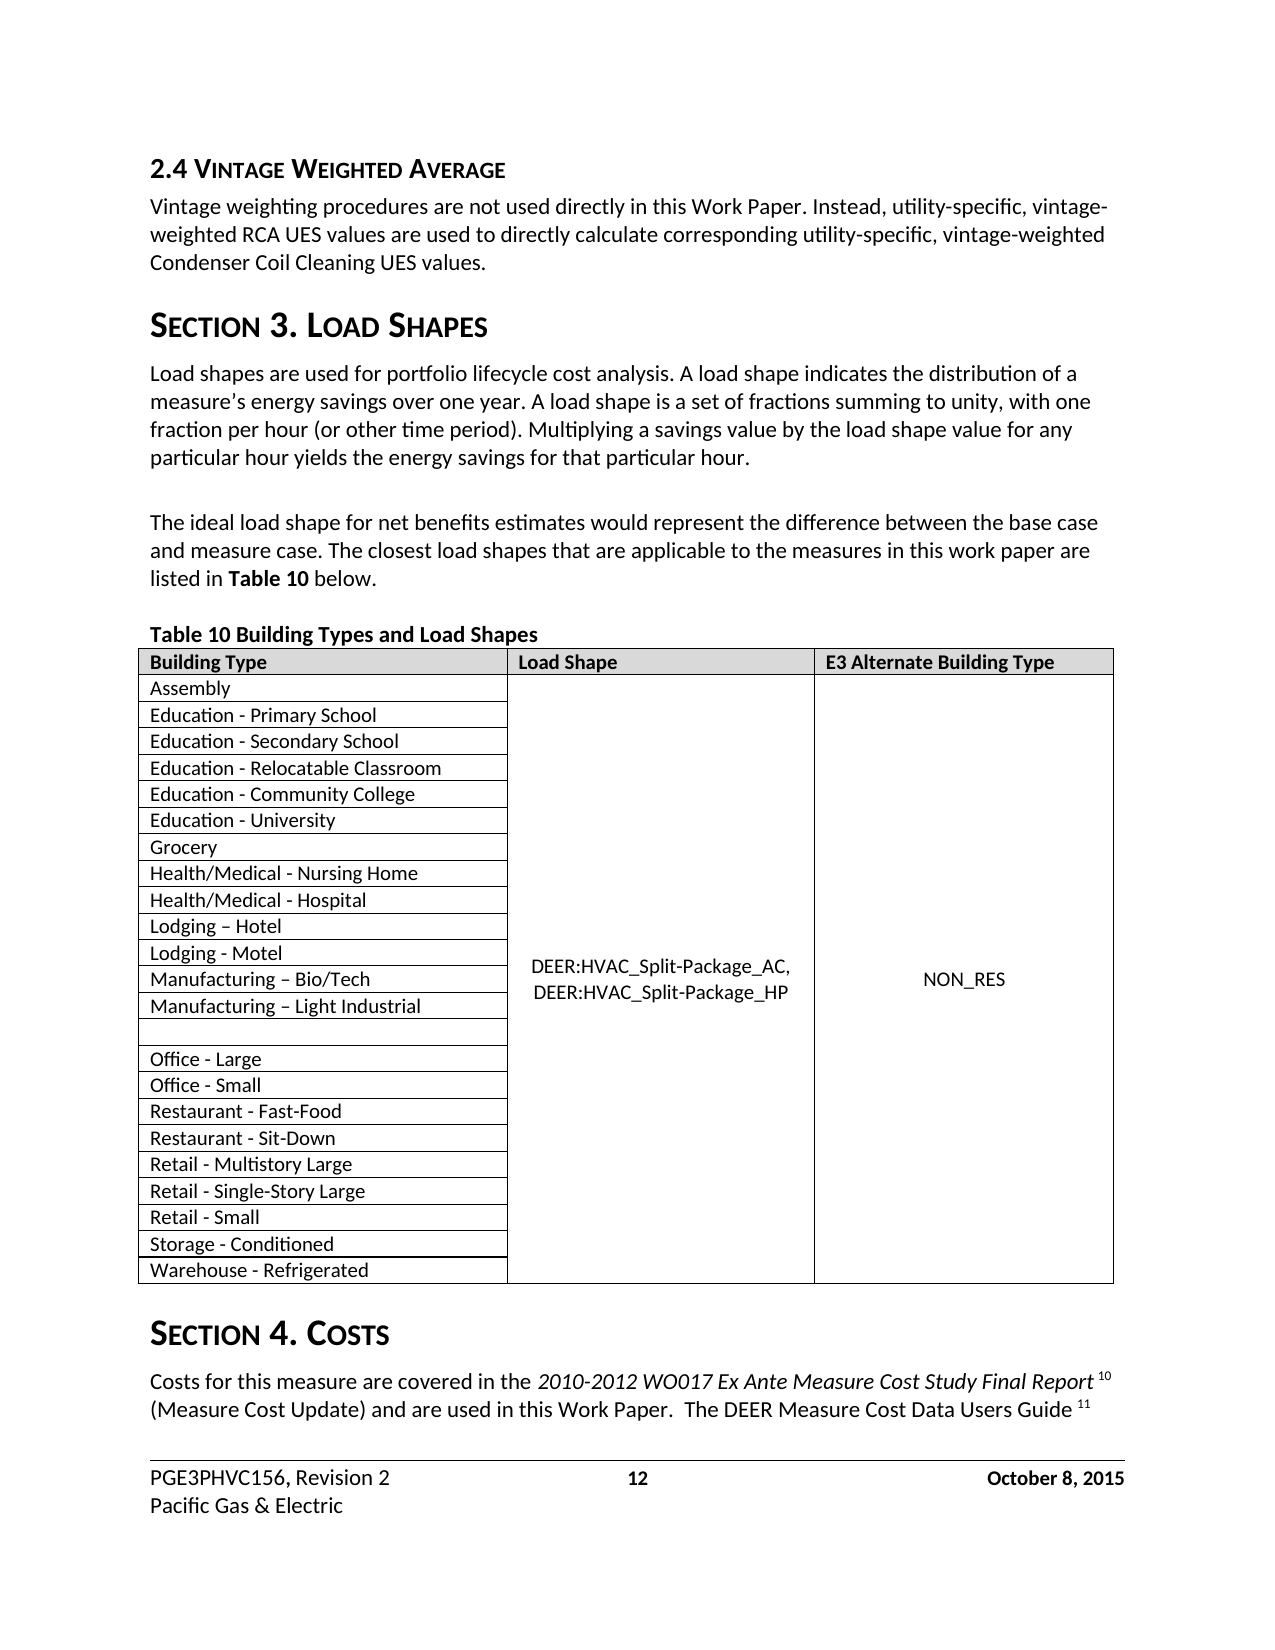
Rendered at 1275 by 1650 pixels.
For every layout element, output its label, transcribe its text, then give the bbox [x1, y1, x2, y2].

table_cell Manufacturing – Bio/Tech [139, 966, 507, 992]
table_cell Restaurant - Sit-Down [139, 1125, 507, 1151]
table_cell [139, 1019, 507, 1045]
table_cell Education - University [139, 808, 507, 833]
table_cell Lodging – Hotel [139, 914, 507, 939]
table_cell Education - Secondary School [139, 728, 507, 754]
table_cell Retail - Small [139, 1205, 507, 1230]
table_cell NON_RES [815, 675, 1113, 1283]
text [150, 1367, 1125, 1423]
table_cell Assembly [139, 675, 507, 701]
table_cell Health/Medical - Hospital [139, 887, 507, 912]
text Vintage weighting procedures are not used directly in this Work Paper. Instead, utility-specific, vintage-weighted RCA UES values are used to directly calculate corresponding utility-specific, vintage-weighted Condenser Coil Cleaning UES values. [150, 192, 1125, 276]
subtitle Section 3. Load Shapes [150, 301, 1125, 347]
table_cell Warehouse - Refrigerated [139, 1258, 507, 1283]
text The ideal load shape for net benefits estimates would represent the difference between the base case and measure case. The closest load shapes that are applicable to the measures in this work paper are listed in Table 10 below. [150, 508, 1125, 592]
table_cell Health/Medical - Nursing Home [139, 861, 507, 886]
table_cell Office - Large [139, 1046, 507, 1071]
table_cell DEER:HVAC_Split-Package_AC, DEER:HVAC_Split-Package_HP [508, 675, 814, 1283]
table_header Building Type [139, 649, 507, 674]
table_header Load Shape [508, 649, 814, 674]
table_cell Retail - Single-Story Large [139, 1178, 507, 1203]
table_cell Retail - Multistory Large [139, 1152, 507, 1177]
table_cell Storage - Conditioned [139, 1231, 507, 1256]
table_header E3 Alternate Building Type [815, 649, 1113, 674]
table_cell Office - Small [139, 1072, 507, 1098]
text Load shapes are used for portfolio lifecycle cost analysis. A load shape indicates the distribution of a measure’s energy savings over one year. A load shape is a set of fractions summing to unity, with one fraction per hour (or other time period). Multiplying a savings value by the load shape value for any particular hour yields the energy savings for that particular hour. [150, 359, 1125, 471]
table_cell Manufacturing – Light Industrial [139, 993, 507, 1018]
subtitle Section 4. Costs [150, 1309, 1125, 1355]
table_cell Grocery [139, 834, 507, 859]
table_cell Education - Primary School [139, 702, 507, 727]
table_cell Education - Community College [139, 781, 507, 807]
table_cell Education - Relocatable Classroom [139, 755, 507, 780]
table_cell Restaurant - Fast-Food [139, 1099, 507, 1124]
subtitle 2.4 Vintage Weighted Average [150, 150, 1125, 186]
table_cell Lodging - Motel [139, 940, 507, 965]
